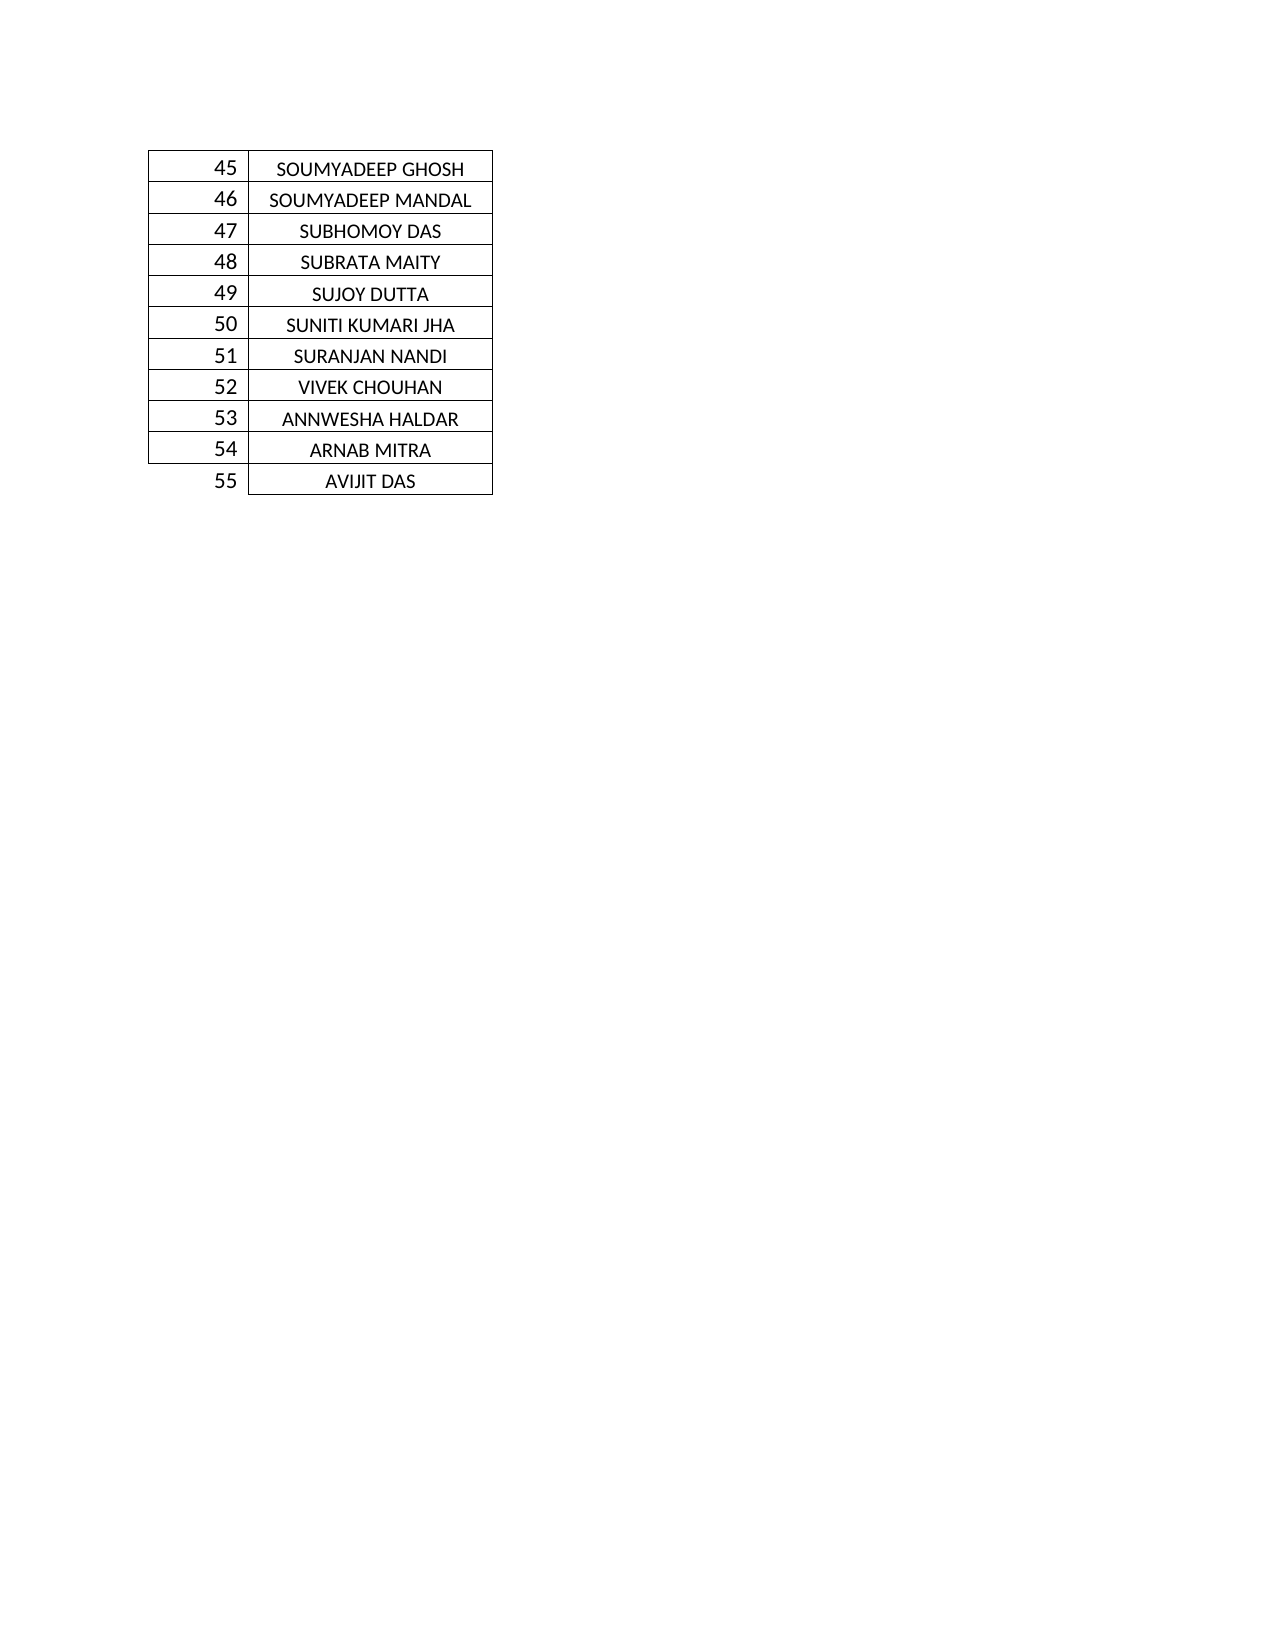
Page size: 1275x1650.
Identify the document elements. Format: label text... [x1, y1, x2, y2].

table_cell SUJOY DUTTA [249, 276, 492, 306]
table_cell 49 [149, 276, 248, 306]
table_cell 51 [149, 339, 248, 369]
table_cell 48 [149, 245, 248, 275]
table_cell SUBRATA MAITY [249, 245, 492, 275]
table_cell SOUMYADEEP GHOSH [249, 151, 492, 181]
table_cell 46 [149, 182, 248, 212]
table_cell 53 [149, 401, 248, 431]
table_cell AVIJIT DAS [249, 464, 492, 494]
table_cell 55 [149, 464, 248, 494]
table_cell SUNITI KUMARI JHA [249, 307, 492, 337]
table_cell 45 [149, 151, 248, 181]
table_cell VIVEK CHOUHAN [249, 370, 492, 400]
table_cell SURANJAN NANDI [249, 339, 492, 369]
table_cell 50 [149, 307, 248, 337]
table_cell 47 [149, 214, 248, 244]
table_cell 54 [149, 432, 248, 462]
table_cell SOUMYADEEP MANDAL [249, 182, 492, 212]
table_cell 52 [149, 370, 248, 400]
table_cell ARNAB MITRA [249, 432, 492, 462]
table_cell ANNWESHA HALDAR [249, 401, 492, 431]
table_cell SUBHOMOY DAS [249, 214, 492, 244]
